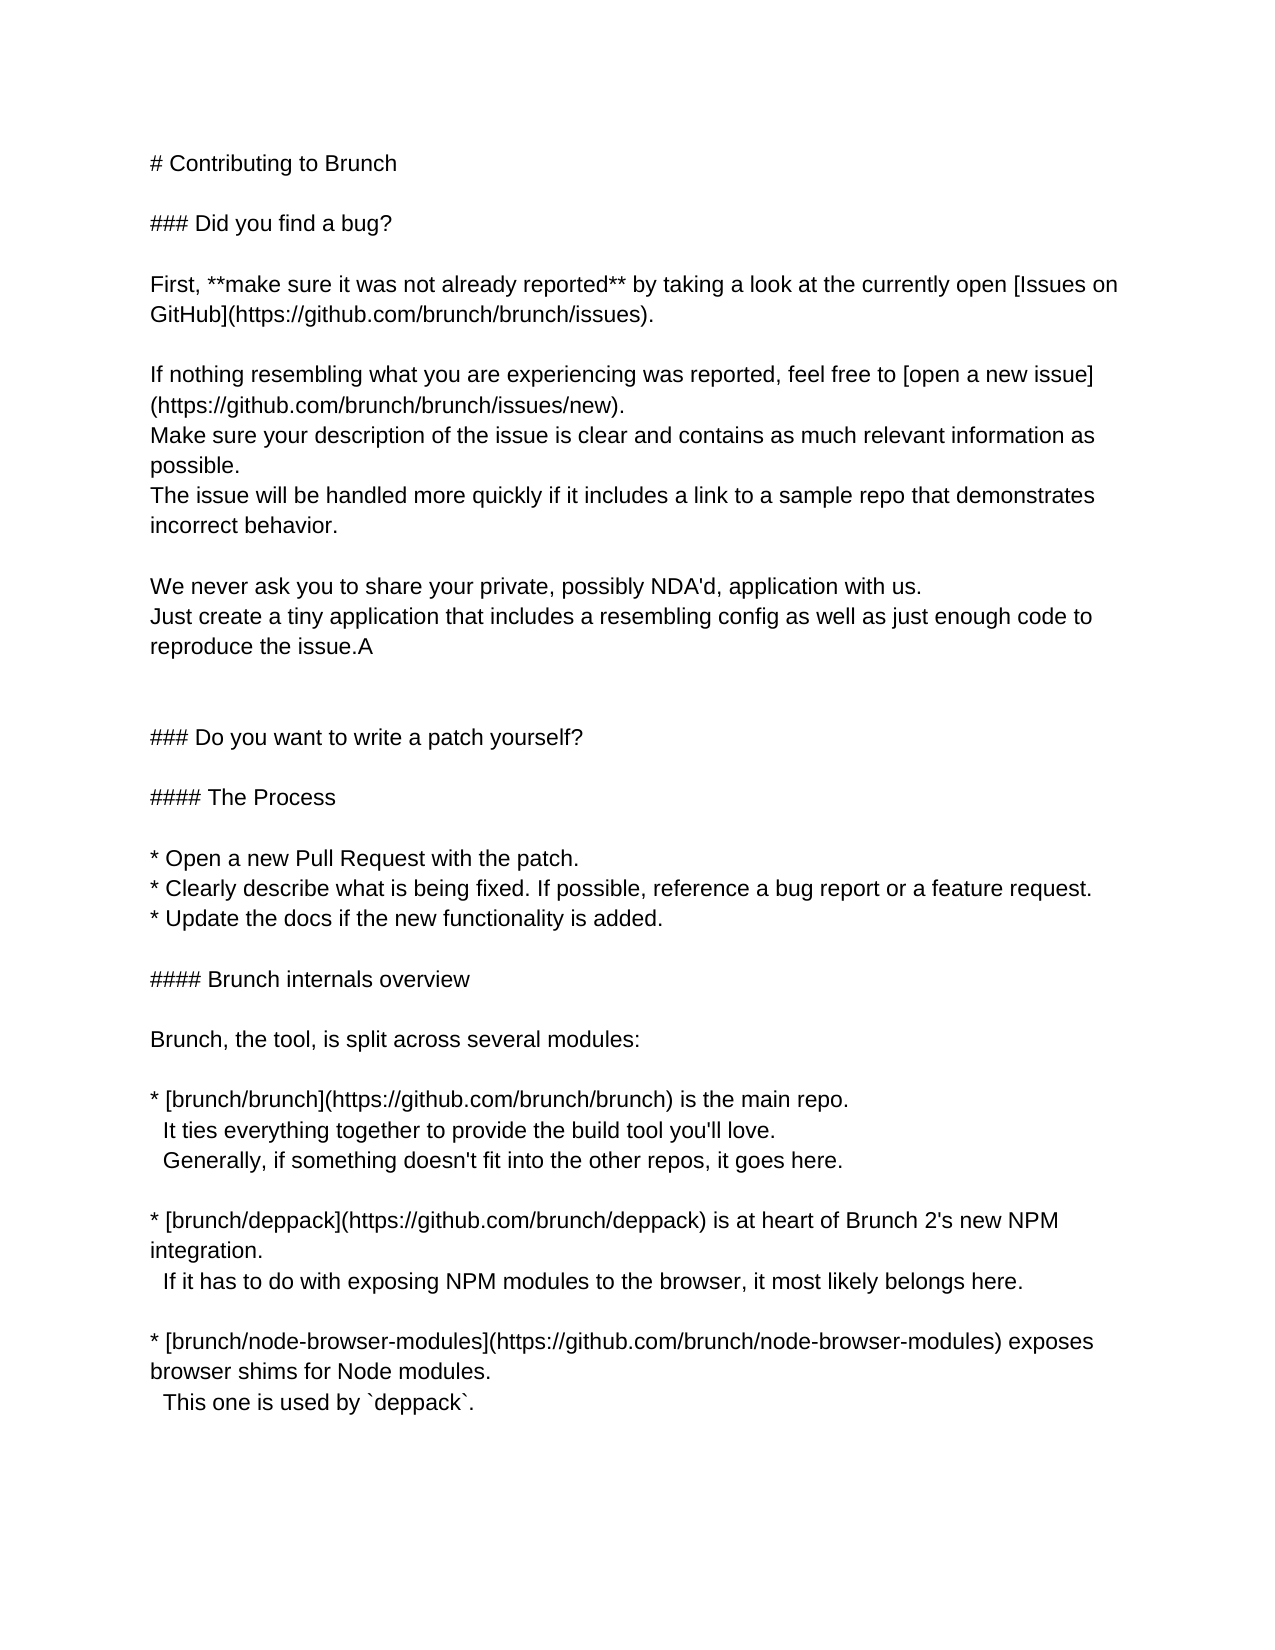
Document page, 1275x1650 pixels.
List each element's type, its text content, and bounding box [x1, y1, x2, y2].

text * Open a new Pull Request with the patch. [150, 845, 1125, 871]
text If nothing resembling what you are experiencing was reported, feel free to [open a new issue](https://github.com/brunch/brunch/issues/new). [150, 361, 1125, 418]
text * Update the docs if the new functionality is added. [150, 905, 1125, 932]
text First, **make sure it was not already reported** by taking a look at the currently open [Issues on GitHub](https://github.com/brunch/brunch/issues). [150, 271, 1125, 327]
text We never ask you to share your private, possibly NDA'd, application with us. [150, 573, 1125, 599]
text The issue will be handled more quickly if it includes a link to a sample repo that demonstrates incorrect behavior. [150, 482, 1125, 539]
text If it has to do with exposing NPM modules to the browser, it most likely belongs here. [150, 1268, 1125, 1294]
text * [brunch/deppack](https://github.com/brunch/deppack) is at heart of Brunch 2's new NPM integration. [150, 1207, 1125, 1264]
text Make sure your description of the issue is clear and contains as much relevant information as possible. [150, 422, 1125, 478]
text * [brunch/node-browser-modules](https://github.com/brunch/node-browser-modules) exposes browser shims for Node modules. [150, 1328, 1125, 1385]
text This one is used by `deppack`. [150, 1388, 1125, 1415]
text Brunch, the tool, is split across several modules: [150, 1026, 1125, 1052]
text Just create a tiny application that includes a resembling config as well as just enough code to reproduce the issue.A [150, 603, 1125, 660]
text #### Brunch internals overview [150, 966, 1125, 992]
text * [brunch/brunch](https://github.com/brunch/brunch) is the main repo. [150, 1086, 1125, 1113]
text * Clearly describe what is being fixed. If possible, reference a bug report or a feature request. [150, 875, 1125, 901]
text # Contributing to Brunch [150, 150, 1125, 176]
text #### The Process [150, 784, 1125, 811]
text Generally, if something doesn't fit into the other repos, it goes here. [150, 1147, 1125, 1173]
text It ties everything together to provide the build tool you'll love. [150, 1117, 1125, 1143]
text ### Do you want to write a patch yourself? [150, 724, 1125, 750]
text ### Did you find a bug? [150, 210, 1125, 237]
